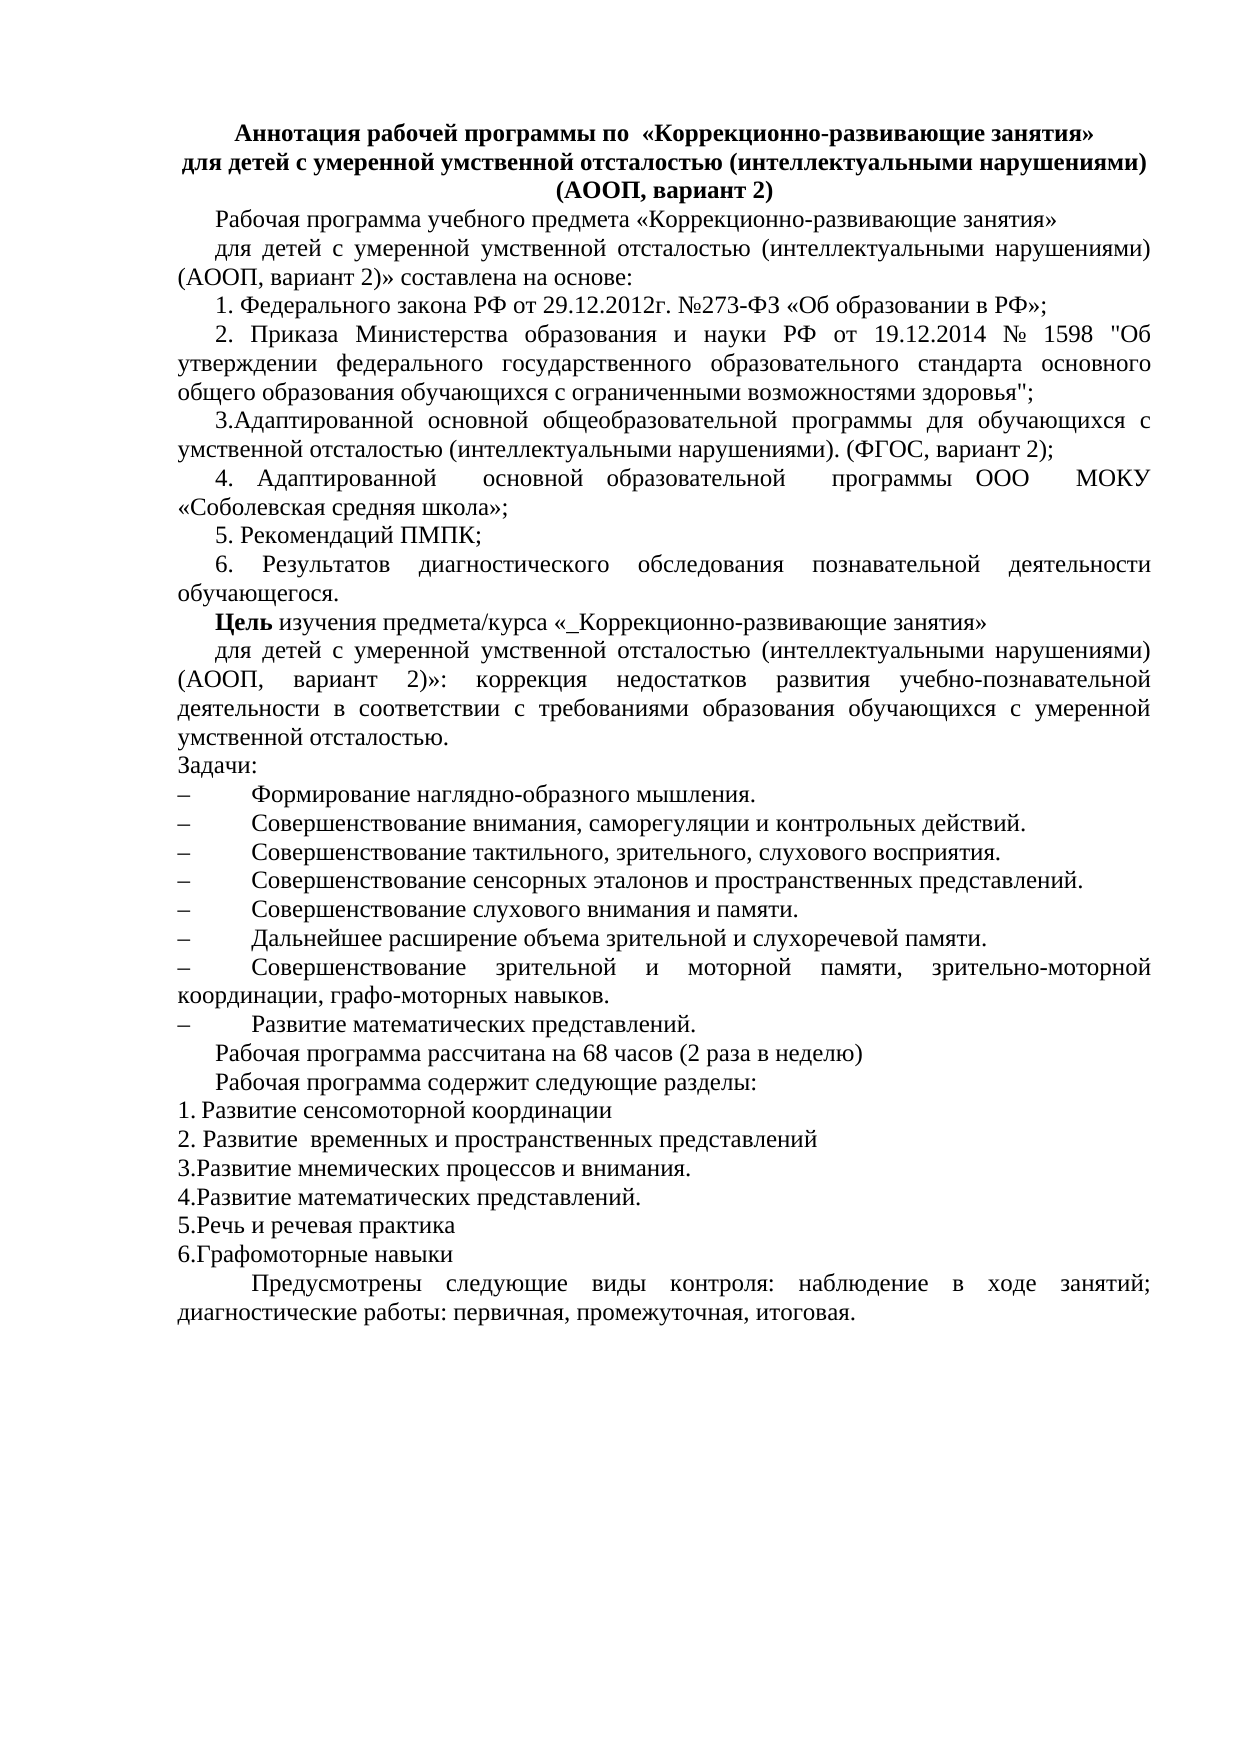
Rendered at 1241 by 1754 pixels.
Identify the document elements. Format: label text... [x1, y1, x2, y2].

text для детей с умеренной умственной отсталостью (интеллектуальными нарушениями) (АООП, вариант 2) [177, 147, 1152, 204]
text Цель изучения предмета/курса «_Коррекционно-развивающие занятия» [177, 607, 1152, 636]
text Аннотация рабочей программы по «Коррекционно-развивающие занятия» [177, 118, 1152, 147]
text 3.Развитие мнемических процессов и внимания. [177, 1153, 1152, 1182]
text 6.Графомоторные навыки [177, 1239, 1152, 1268]
text ‒ Совершенствование внимания, саморегуляции и контрольных действий. [177, 808, 1152, 837]
text 2. Приказа Министерства образования и науки РФ от 19.12.2014 № 1598 "Об утверждении федерального государственного образовательного стандарта основного общего образования обучающихся с ограниченными возможностями здоровья"; [177, 319, 1152, 406]
text для детей с умеренной умственной отсталостью (интеллектуальными нарушениями) (АООП, вариант 2)»: коррекция недостатков развития учебно-познавательной деятельности в соответствии с требованиями образования обучающихся с умеренной умственной отсталостью. [177, 636, 1152, 751]
text 4.Развитие математических представлений. [177, 1182, 1152, 1211]
text Предусмотрены следующие виды контроля: наблюдение в ходе занятий; диагностические работы: первичная, промежуточная, итоговая. [177, 1268, 1152, 1326]
text Рабочая программа содержит следующие разделы: [177, 1067, 1152, 1096]
text ‒ Совершенствование сенсорных эталонов и пространственных представлений. [177, 866, 1152, 894]
text 5. Рекомендаций ПМПК; [177, 521, 1152, 549]
text Рабочая программа учебного предмета «Коррекционно-развивающие занятия» [177, 204, 1152, 233]
text 1. Федерального закона РФ от 29.12.2012г. №273-ФЗ «Об образовании в РФ»; [177, 291, 1152, 319]
text Задачи: [177, 751, 1152, 779]
text ‒ Развитие математических представлений. [177, 1009, 1152, 1038]
text ‒ Совершенствование тактильного, зрительного, слухового восприятия. [177, 837, 1152, 866]
text для детей с умеренной умственной отсталостью (интеллектуальными нарушениями) (АООП, вариант 2)» составлена на основе: [177, 233, 1152, 291]
text 5.Речь и речевая практика [177, 1211, 1152, 1239]
text ‒ Формирование наглядно-образного мышления. [177, 779, 1152, 808]
text 4. Адаптированной основной образовательной программы ООО МОКУ «Соболевская средняя школа»; [177, 463, 1152, 521]
text 3.Адаптированной основной общеобразовательной программы для обучающихся с умственной отсталостью (интеллектуальными нарушениями). (ФГОС, вариант 2); [177, 406, 1152, 463]
text 2. Развитие временных и пространственных представлений [177, 1124, 1152, 1153]
text 1. Развитие сенсомоторной координации [177, 1096, 1152, 1124]
text ‒ Дальнейшее расширение объема зрительной и слухоречевой памяти. [177, 923, 1152, 952]
text ‒ Совершенствование слухового внимания и памяти. [177, 894, 1152, 923]
text 6. Результатов диагностического обследования познавательной деятельности обучающегося. [177, 549, 1152, 607]
text Рабочая программа рассчитана на 68 часов (2 раза в неделю) [177, 1038, 1152, 1067]
text ‒ Совершенствование зрительной и моторной памяти, зрительно-моторной координации, графо-моторных навыков. [177, 952, 1152, 1009]
